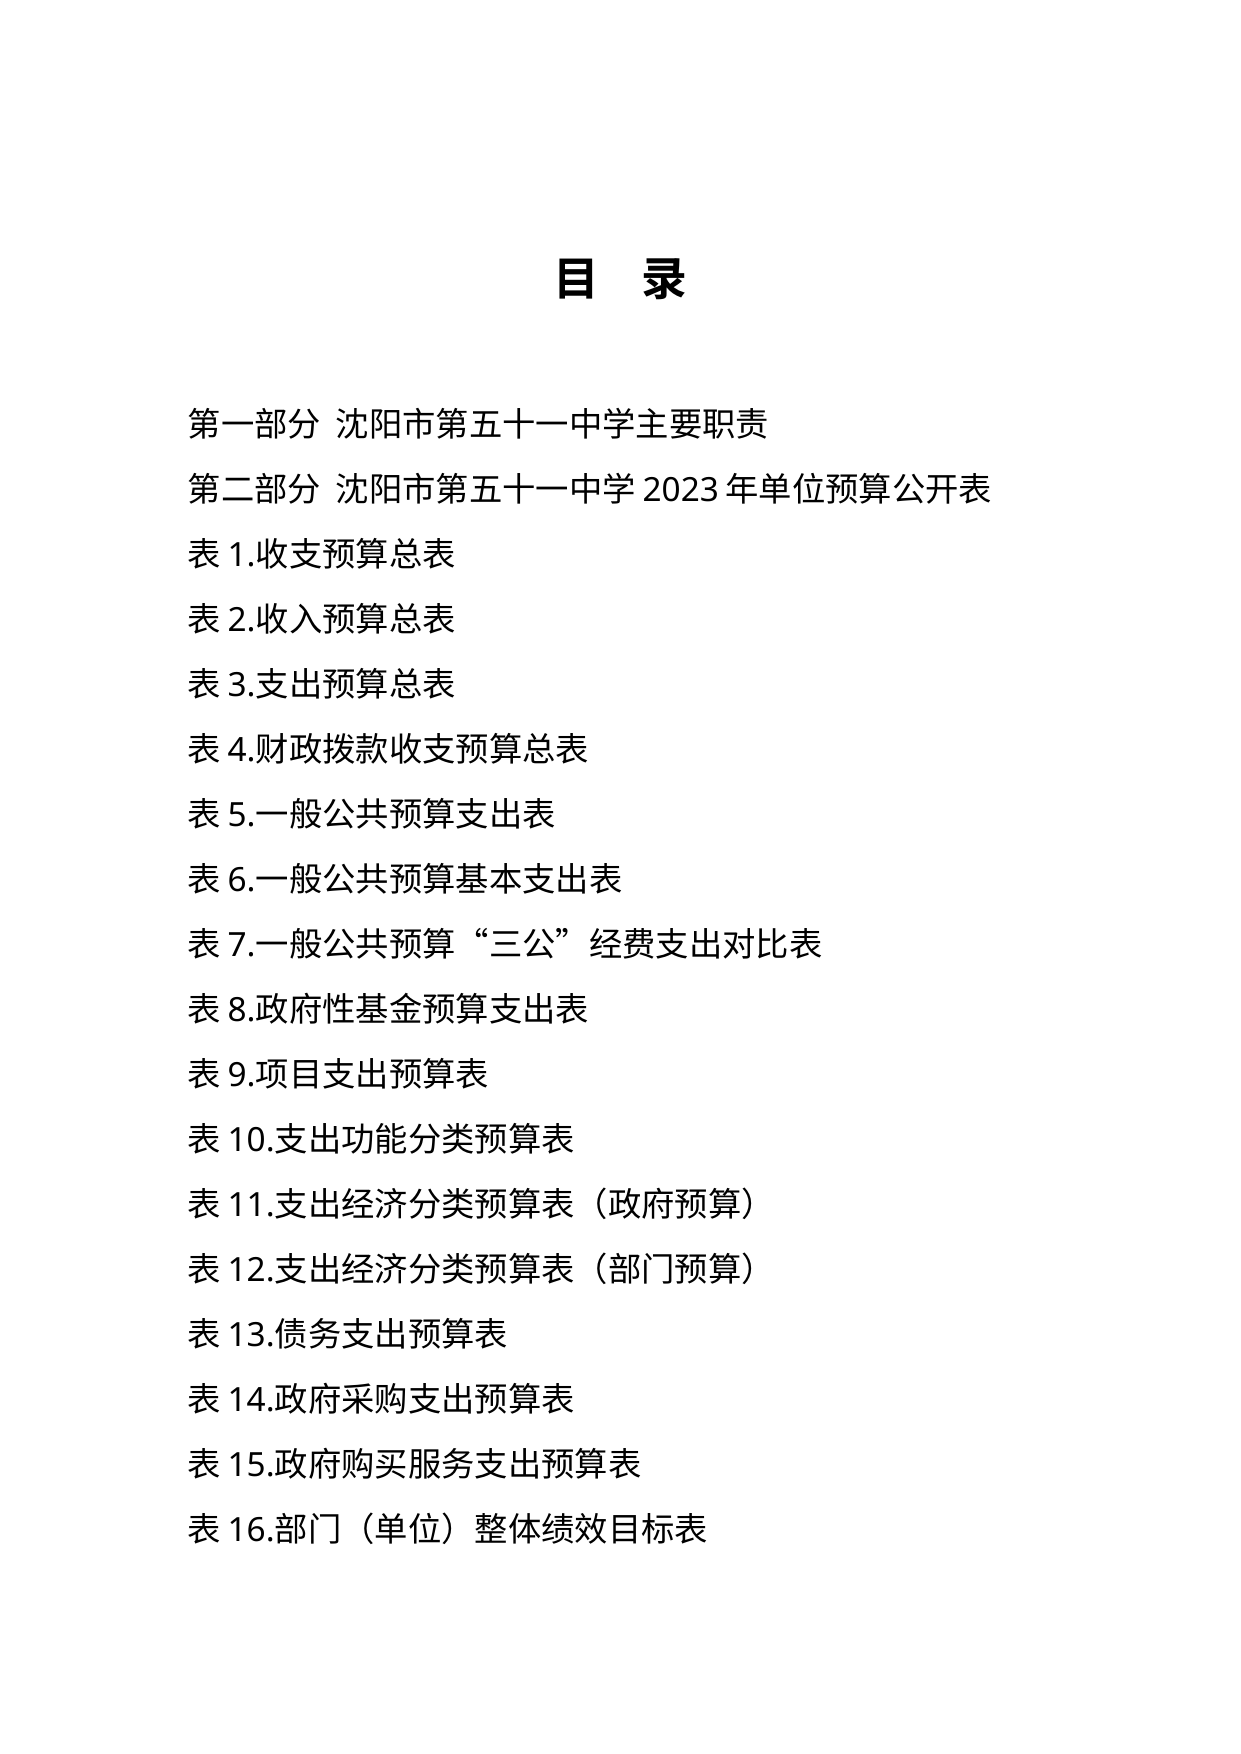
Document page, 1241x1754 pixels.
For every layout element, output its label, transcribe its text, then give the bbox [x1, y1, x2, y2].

text 表14.政府采购支出预算表 [187, 1364, 1053, 1429]
text 表11.支出经济分类预算表（政府预算） [187, 1169, 1053, 1234]
text 表12.支出经济分类预算表（部门预算） [187, 1234, 1053, 1299]
text 目 录 [187, 227, 1053, 324]
text 表13.债务支出预算表 [187, 1299, 1053, 1364]
text 第二部分 沈阳市第五十一中学2023年单位预算公开表 [187, 454, 1053, 519]
text 表16.部门（单位）整体绩效目标表 [187, 1494, 1053, 1559]
text 表5.一般公共预算支出表 [187, 779, 1053, 844]
text 表1.收支预算总表 [187, 519, 1053, 584]
text 表10.支出功能分类预算表 [187, 1104, 1053, 1169]
text 表7.一般公共预算“三公”经费支出对比表 [187, 909, 1053, 974]
text 表9.项目支出预算表 [187, 1039, 1053, 1104]
text 表2.收入预算总表 [187, 584, 1053, 649]
text 表6.一般公共预算基本支出表 [187, 844, 1053, 909]
text 表8.政府性基金预算支出表 [187, 974, 1053, 1039]
text 表3.支出预算总表 [187, 649, 1053, 714]
text 表15.政府购买服务支出预算表 [187, 1429, 1053, 1494]
text 表4.财政拨款收支预算总表 [187, 714, 1053, 779]
text 第一部分 沈阳市第五十一中学主要职责 [187, 389, 1053, 454]
